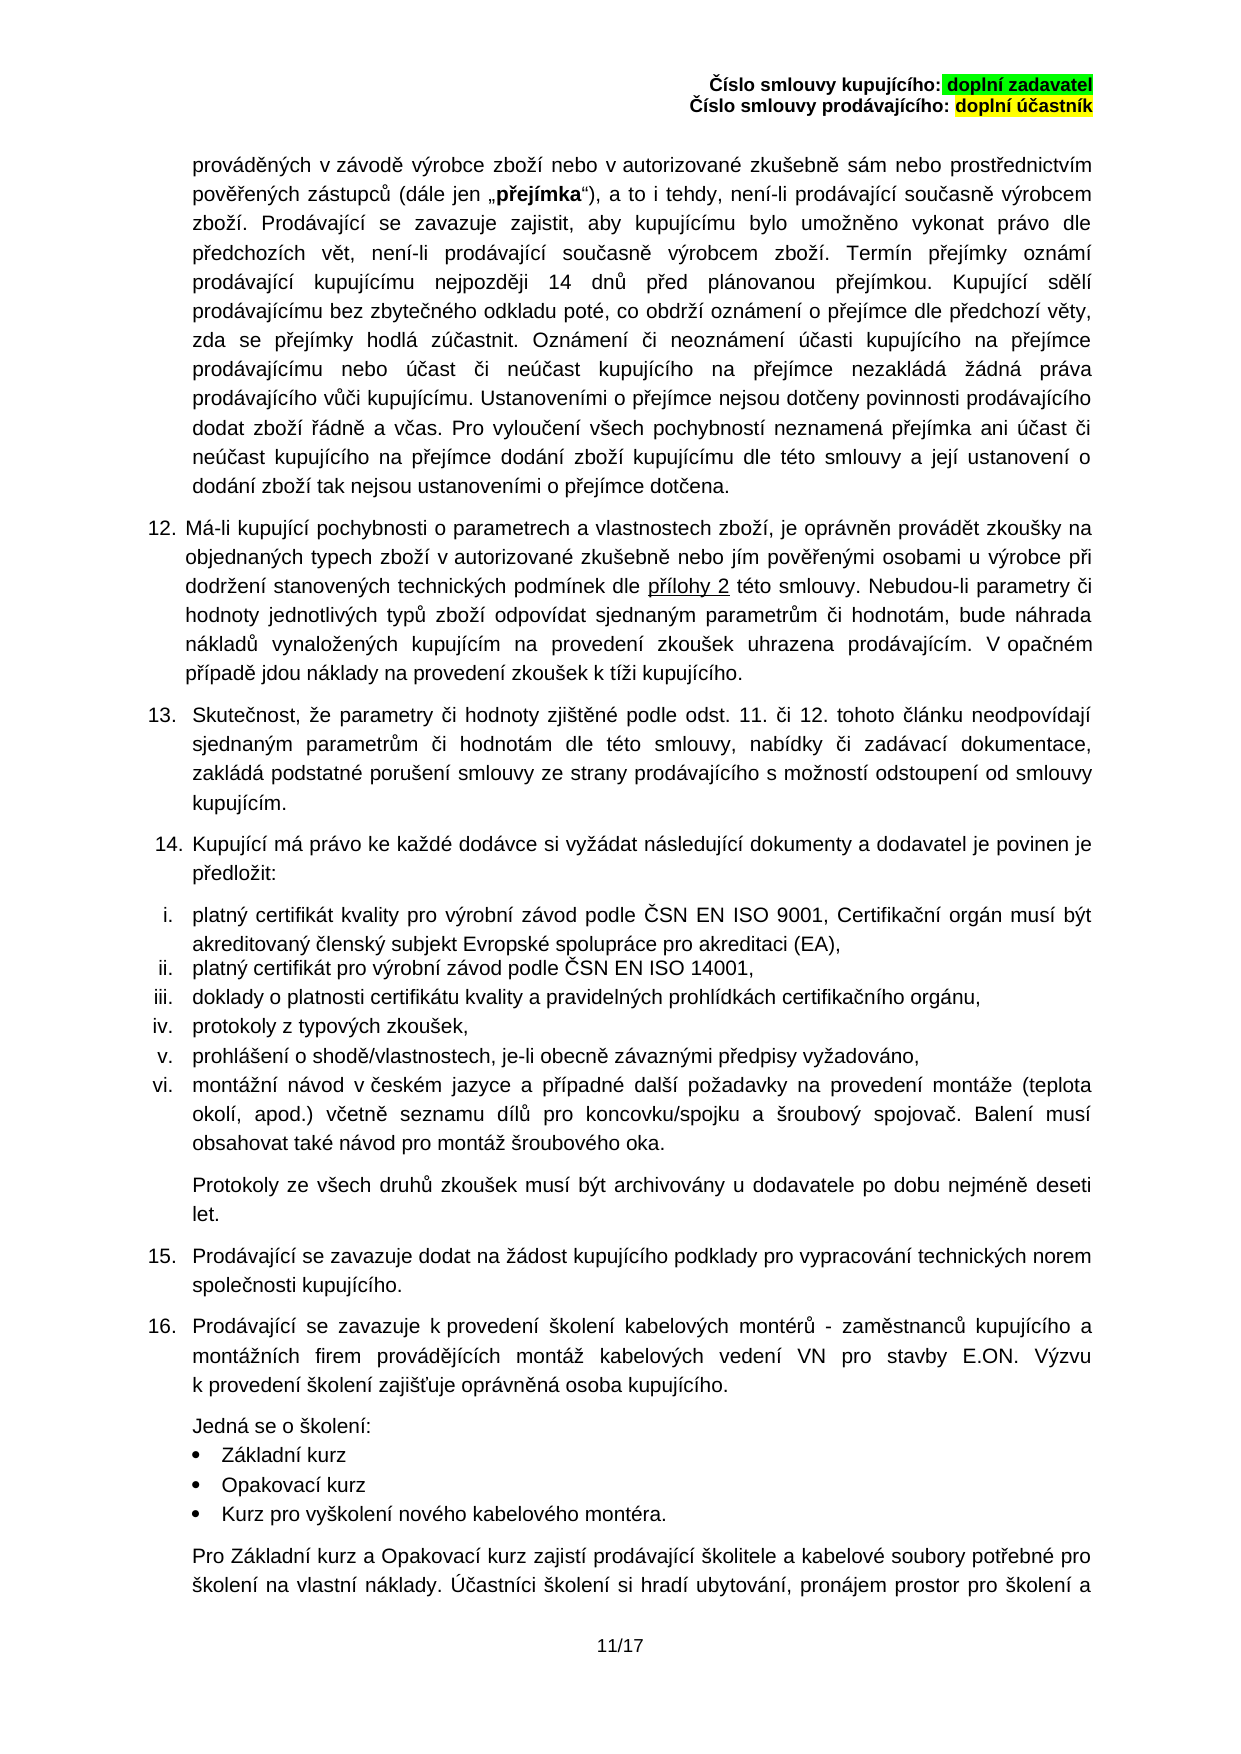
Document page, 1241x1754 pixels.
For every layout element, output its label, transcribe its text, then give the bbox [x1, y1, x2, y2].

list Kupující má právo ke každé dodávce si vyžádat následující dokumenty a dodavatel je povinen je předložit: [154, 827, 1093, 885]
list Základní kurz [192, 1438, 1093, 1467]
list Kurz pro vyškolení nového kabelového montéra. [192, 1497, 1093, 1526]
list Opakovací kurz [192, 1467, 1093, 1497]
list Má-li kupující pochybnosti o parametrech a vlastnostech zboží, je oprávněn provádět zkoušky na objednaných typech zboží v autorizované zkušebně nebo jím pověřenými osobami u výrobce při dodržení stanovených technických podmínek dle přílohy 2 této smlouvy. Nebudou-li parametry či hodnoty jednotlivých typů zboží odpovídat sjednaným parametrům či hodnotám, bude náhrada nákladů vynaložených kupujícím na provedení zkoušek uhrazena prodávajícím. V opačném případě jdou náklady na provedení zkoušek k tíži kupujícího. [148, 510, 1093, 685]
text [192, 1538, 1093, 1597]
list platný certifikát pro výrobní závod podle ČSN EN ISO 14001, [173, 956, 1093, 980]
text Protokoly ze všech druhů zkoušek musí být archivovány u dodavatele po dobu nejméně deseti let. [192, 1167, 1093, 1226]
list prohlášení o shodě/vlastnostech, je-li obecně závaznými předpisy vyžadováno, [173, 1038, 1093, 1067]
list protokoly z typových zkoušek, [173, 1009, 1093, 1038]
list Prodávající se zavazuje dodat na žádost kupujícího podklady pro vypracování technických norem společnosti kupujícího. [148, 1238, 1093, 1297]
list Prodávající se zavazuje k provedení školení kabelových montérů - zaměstnanců kupujícího a montážních firem provádějících montáž kabelových vedení VN pro stavby E.ON. Výzvu k provedení školení zajišťuje oprávněná osoba kupujícího. [148, 1309, 1093, 1397]
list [148, 148, 1093, 498]
list platný certifikát kvality pro výrobní závod podle ČSN EN ISO 9001, Certifikační orgán musí být akreditovaný členský subjekt Evropské spolupráce pro akreditaci (EA), [173, 898, 1093, 956]
list doklady o platnosti certifikátu kvality a pravidelných prohlídkách certifikačního orgánu, [173, 980, 1093, 1009]
list Skutečnost, že parametry či hodnoty zjištěné podle odst. 11. či 12. tohoto článku neodpovídají sjednaným parametrům či hodnotám dle této smlouvy, nabídky či zadávací dokumentace, zakládá podstatné porušení smlouvy ze strany prodávajícího s možností odstoupení od smlouvy kupujícím. [148, 698, 1093, 814]
list montážní návod v českém jazyce a případné další požadavky na provedení montáže (teplota okolí, apod.) včetně seznamu dílů pro koncovku/spojku a šroubový spojovač. Balení musí obsahovat také návod pro montáž šroubového oka. [173, 1067, 1093, 1155]
text Jedná se o školení: [192, 1409, 1093, 1438]
